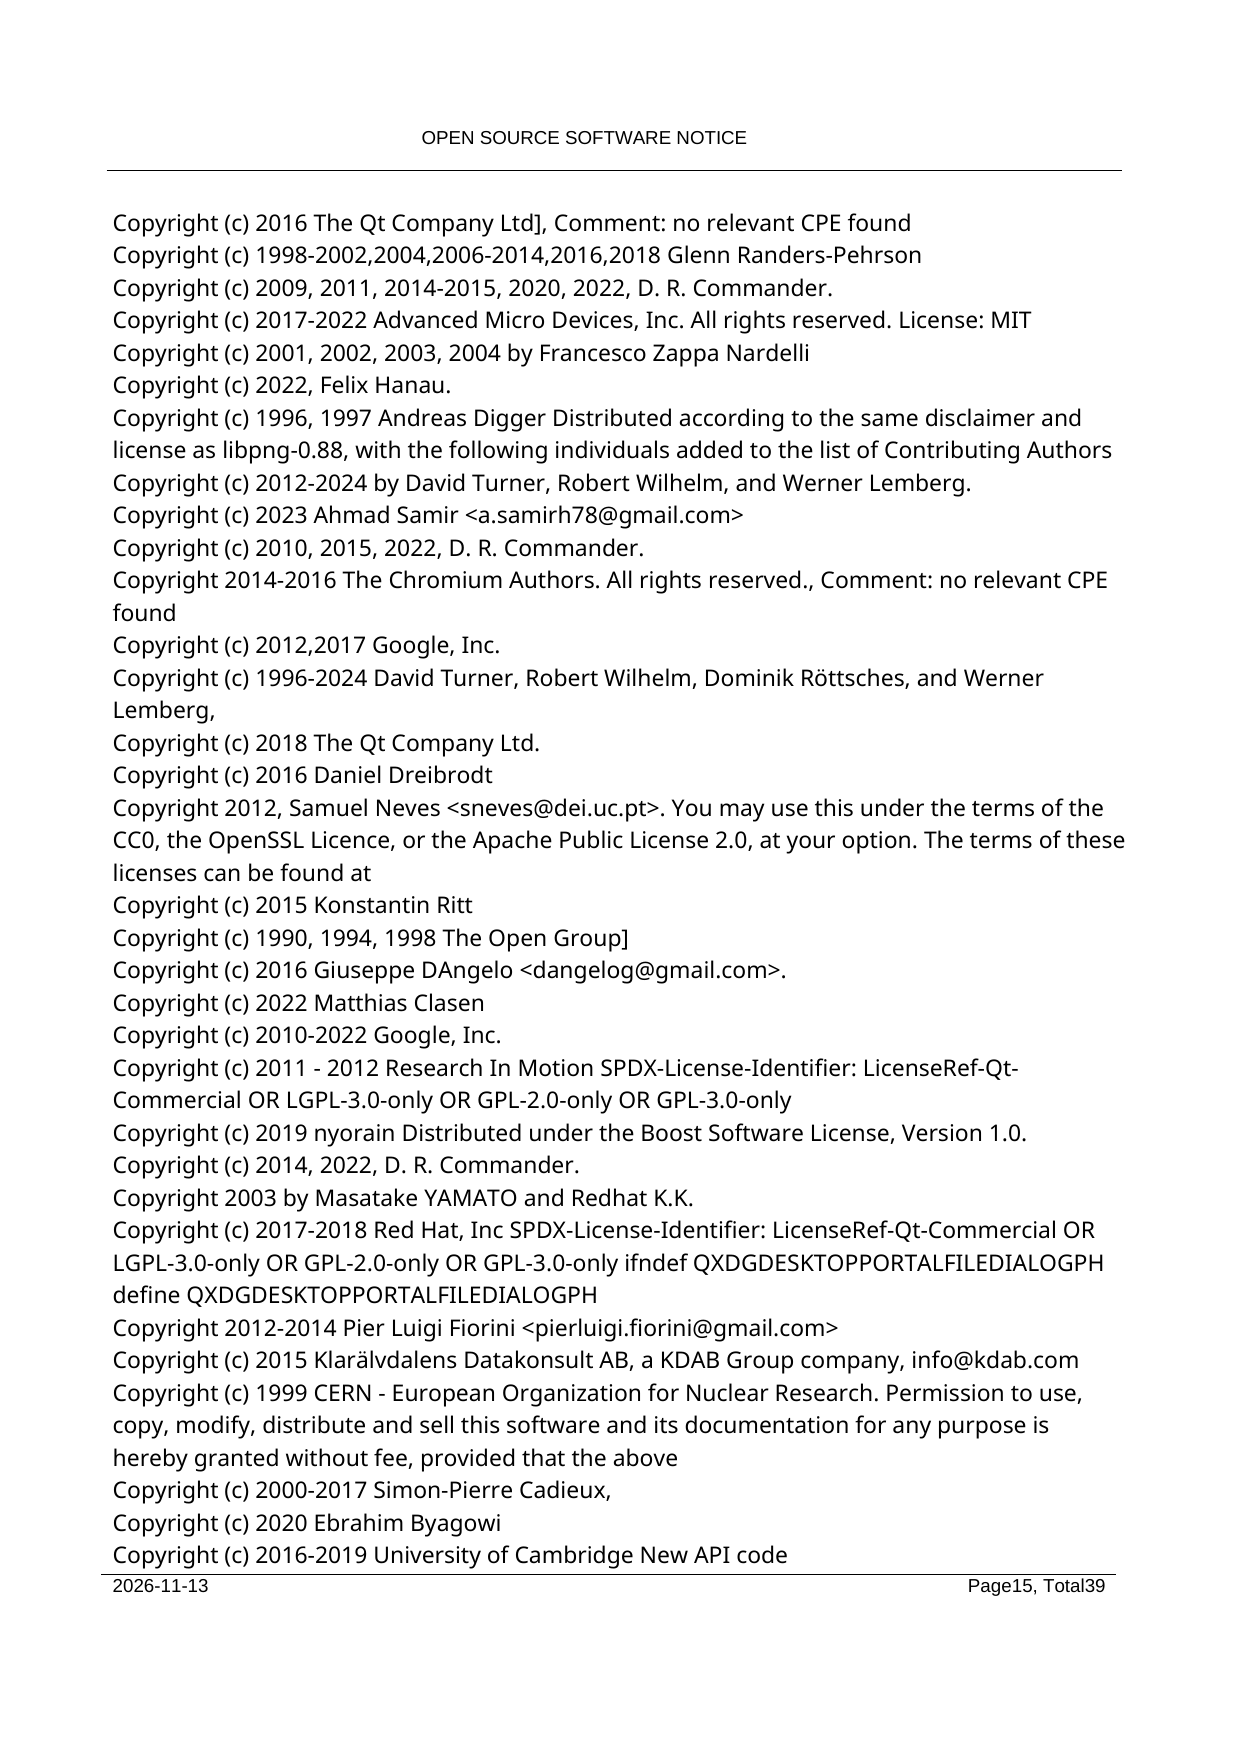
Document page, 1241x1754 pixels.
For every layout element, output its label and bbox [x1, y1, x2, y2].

text [112, 206, 1128, 1571]
